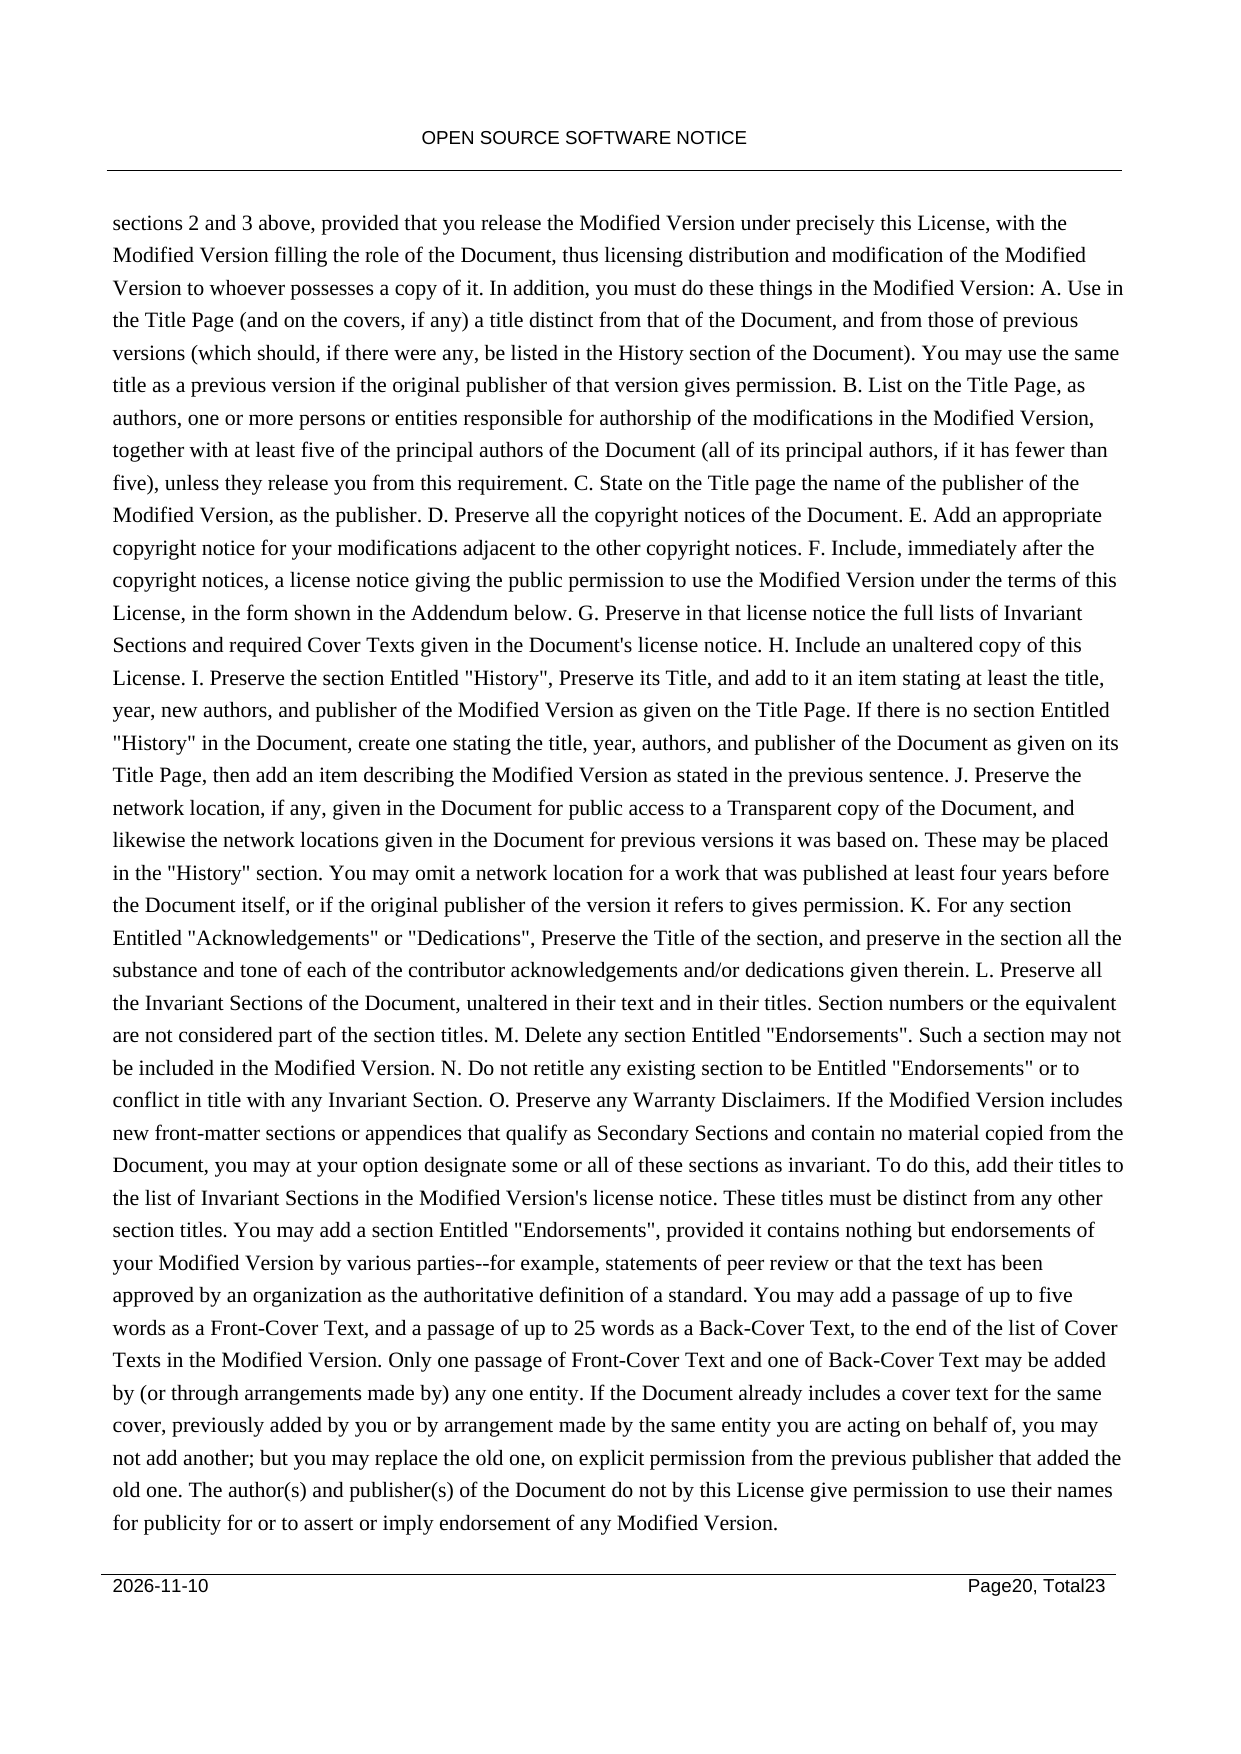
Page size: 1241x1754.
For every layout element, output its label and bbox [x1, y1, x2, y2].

text [112, 206, 1128, 1539]
